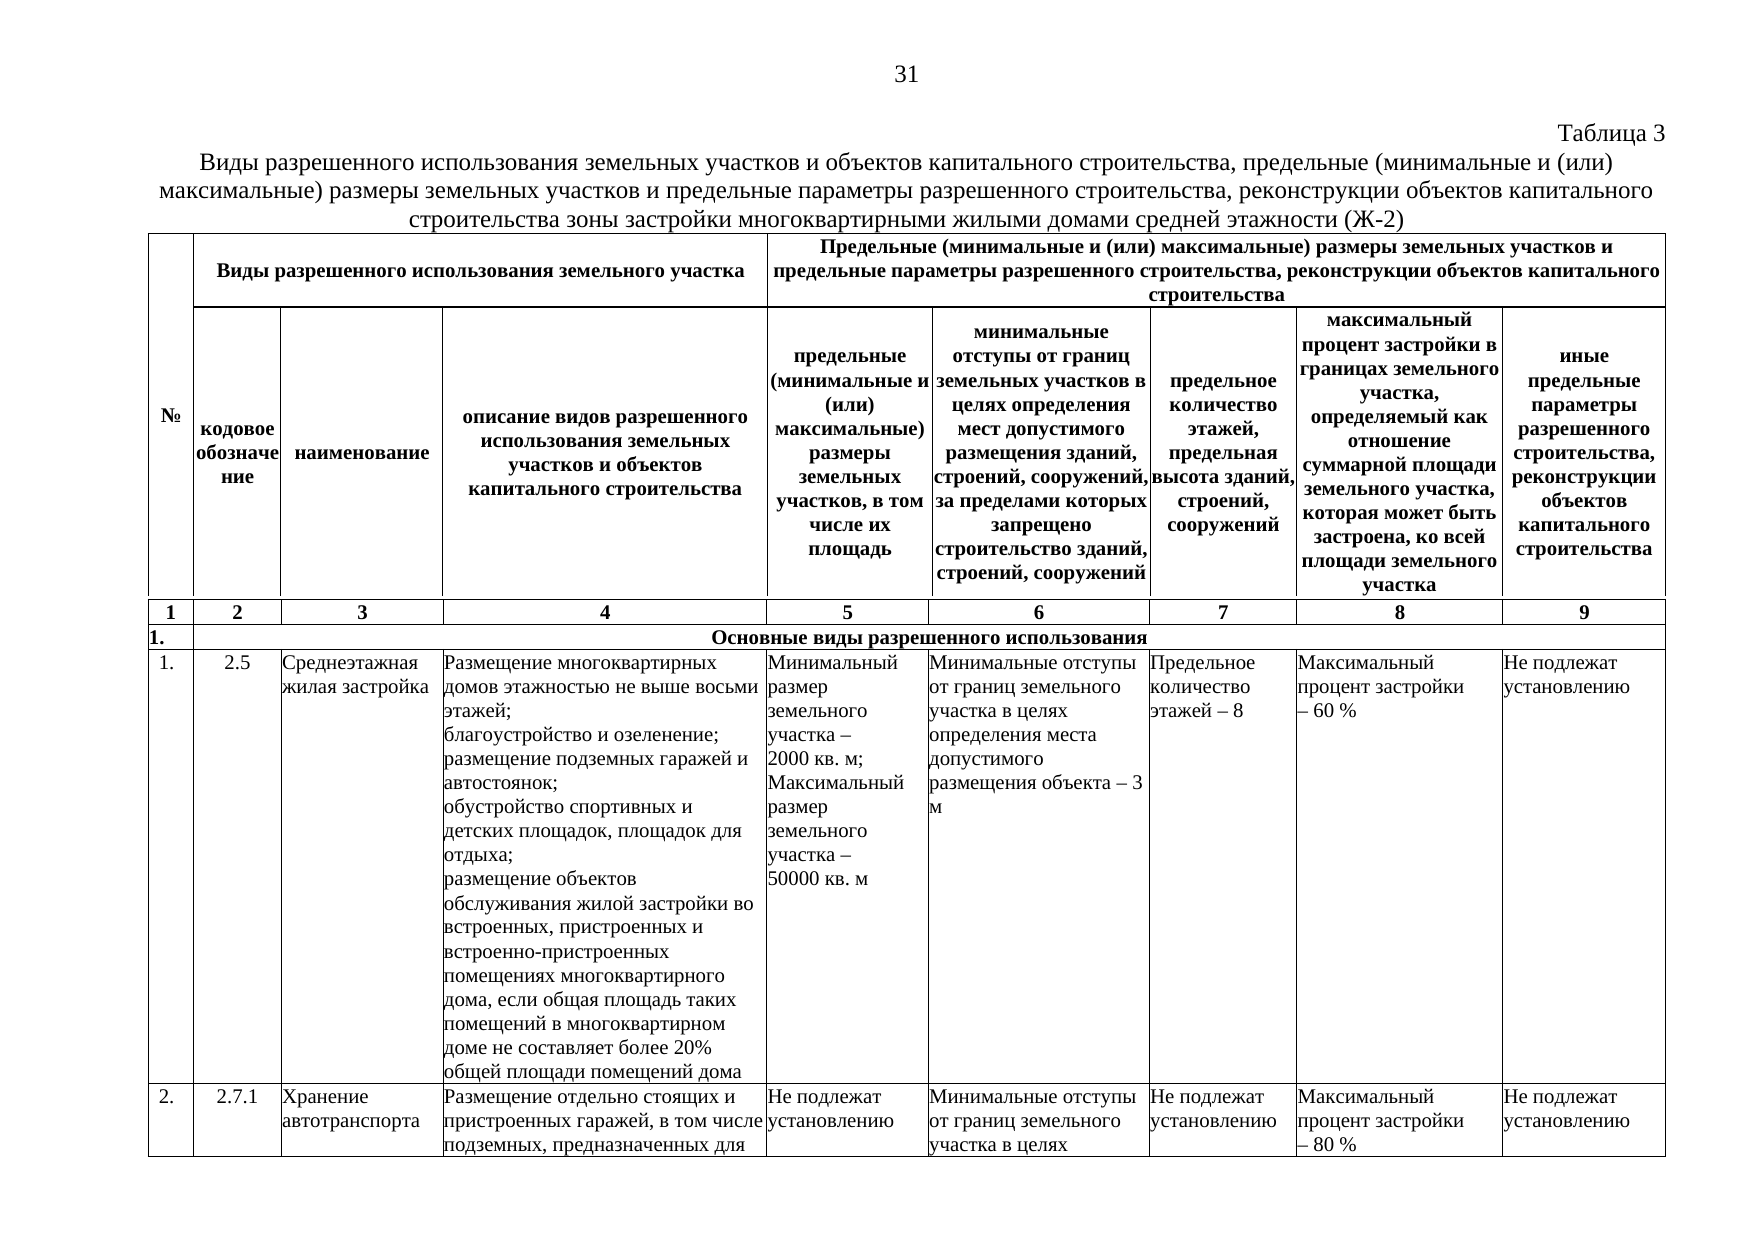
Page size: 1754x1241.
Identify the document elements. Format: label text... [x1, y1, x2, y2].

table_cell Минимальный размер земельного участка – 2000 кв. м; Максимальный размер земельного участка – 50000 кв. м [767, 650, 928, 1083]
table_cell Минимальные отступы от границ земельного участка в целях определения места допустимого размещения объекта – 3 м [929, 650, 1149, 1083]
table_cell наименование [281, 308, 442, 596]
table_cell Максимальный процент застройки – 80 % [1297, 1084, 1502, 1156]
table_cell Не подлежат установлению [1503, 650, 1665, 1083]
table_cell Не подлежат установлению [1150, 1084, 1296, 1156]
table_header 8 [1297, 600, 1502, 624]
table_cell максимальный процент застройки в границах земельного участка, определяемый как отношение суммарной площади земельного участка, которая может быть застроена, ко всей площади земельного участка [1297, 308, 1502, 596]
table_header 5 [767, 600, 928, 624]
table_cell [929, 1084, 1149, 1156]
table_cell Размещение многоквартирных домов этажностью не выше восьми этажей; благоустройство и озеленение; размещение подземных гаражей и автостоянок; обустройство спортивных и детских площадок, площадок для отдыха; размещение объектов обслуживания жилой застройки во встроенных, пристроенных и встроенно-пристроенных помещениях многоквартирного дома, если общая площадь таких помещений в многоквартирном доме не составляет более 20% общей площади помещений дома [444, 650, 766, 1083]
table_cell Максимальный процент застройки – 60 % [1297, 650, 1502, 1083]
table_cell 2.7.1 [194, 1084, 281, 1156]
table_cell предельное количество этажей, предельная высота зданий, строений, сооружений [1151, 308, 1296, 596]
table_header 1 [149, 600, 193, 624]
table_cell Не подлежат установлению [1503, 1084, 1665, 1156]
table_header № [149, 234, 193, 596]
table_cell иные предельные параметры разрешенного строительства, реконструкции объектов капитального строительства [1503, 308, 1665, 596]
table_header 3 [282, 600, 443, 624]
table_header 6 [929, 600, 1149, 624]
table_cell предельные (минимальные и (или) максимальные) размеры земельных участков, в том числе их площадь [768, 308, 932, 596]
table_cell Предельное количество этажей – 8 [1150, 650, 1296, 1083]
table_header 4 [444, 600, 766, 624]
text Виды разрешенного использования земельных участков и объектов капитального строительства, предельные (минимальные и (или) максимальные) размеры земельных участков и предельные параметры разрешенного строительства, реконструкции объектов капитального строительства зоны застройки многоквартирными жилыми домами средней этажности (Ж-2) [148, 147, 1665, 233]
table_cell Хранение автотранспорта [282, 1084, 443, 1156]
table_cell 1. [149, 625, 193, 649]
table_cell минимальные отступы от границ земельных участков в целях определения мест допустимого размещения зданий, строений, сооружений, за пределами которых запрещено строительство зданий, строений, сооружений [933, 308, 1150, 596]
table_cell кодовое обозначение [194, 308, 280, 596]
table_cell Основные виды разрешенного использования [194, 625, 1665, 649]
table_cell [149, 1084, 193, 1156]
table_cell [149, 650, 193, 1083]
table_header Предельные (минимальные и (или) максимальные) размеры земельных участков и предельные параметры разрешенного строительства, реконструкции объектов капитального строительства [768, 234, 1665, 306]
table_cell Среднеэтажная жилая застройка [282, 650, 443, 1083]
table_cell описание видов разрешенного использования земельных участков и объектов капитального строительства [443, 308, 767, 596]
table_header 7 [1150, 600, 1296, 624]
table_header 9 [1503, 600, 1665, 624]
table_cell Не подлежат установлению [767, 1084, 928, 1156]
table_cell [444, 1084, 766, 1156]
table_cell 2.5 [194, 650, 281, 1083]
table_header Виды разрешенного использования земельного участка [194, 234, 767, 306]
text Таблица 3 [148, 118, 1665, 147]
table_header 2 [194, 600, 281, 624]
